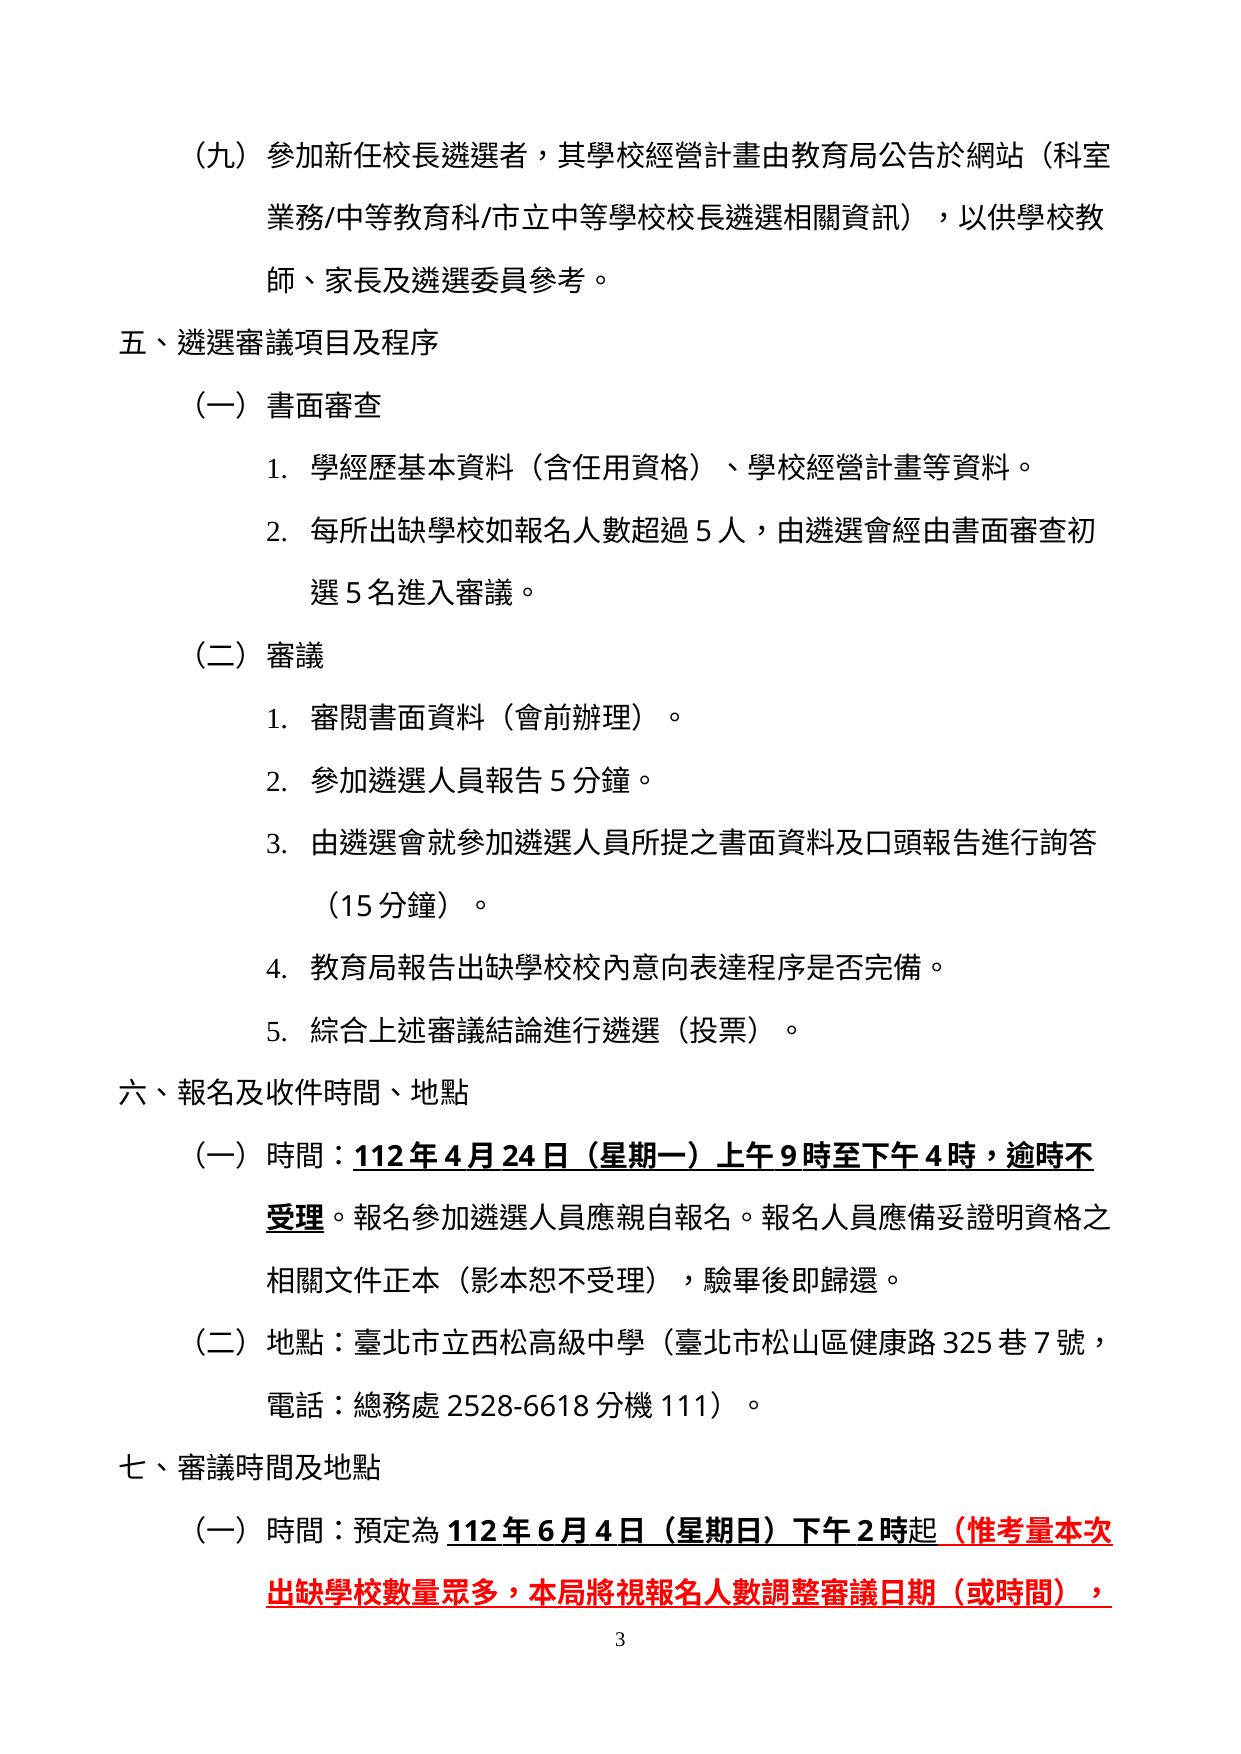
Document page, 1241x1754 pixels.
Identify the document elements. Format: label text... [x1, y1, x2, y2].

list 綜合上述審議結論進行遴選（投票）。 [266, 997, 1113, 1060]
list 時間：112年4月24日（星期一）上午9時至下午4時，逾時不受理。報名參加遴選人員應親自報名。報名人員應備妥證明資格之相關文件正本（影本恕不受理），驗畢後即歸還。 [177, 1122, 1113, 1310]
list 由遴選會就參加遴選人員所提之書面資料及口頭報告進行詢答（15分鐘）。 [266, 810, 1113, 935]
list 參加遴選人員報告5分鐘。 [266, 747, 1113, 810]
list 書面審查 [177, 372, 1113, 435]
list 審閱書面資料（會前辦理）。 [266, 685, 1113, 747]
list 學經歷基本資料（含任用資格）、學校經營計畫等資料。 [266, 435, 1113, 497]
list 審議時間及地點 [118, 1435, 1113, 1497]
list 參加新任校長遴選者，其學校經營計畫由教育局公告於網站（科室業務/中等教育科/市立中等學校校長遴選相關資訊），以供學校教師、家長及遴選委員參考。 [177, 122, 1113, 310]
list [177, 1497, 1113, 1622]
list 審議 [177, 622, 1113, 685]
list 地點：臺北市立西松高級中學（臺北市松山區健康路325巷7號，電話：總務處2528-6618分機111）。 [177, 1310, 1113, 1435]
list 每所出缺學校如報名人數超過5人，由遴選會經由書面審查初選5名進入審議。 [266, 497, 1113, 622]
list 遴選審議項目及程序 [118, 310, 1113, 372]
list 報名及收件時間、地點 [118, 1060, 1113, 1122]
list 教育局報告出缺學校校內意向表達程序是否完備。 [266, 935, 1113, 997]
